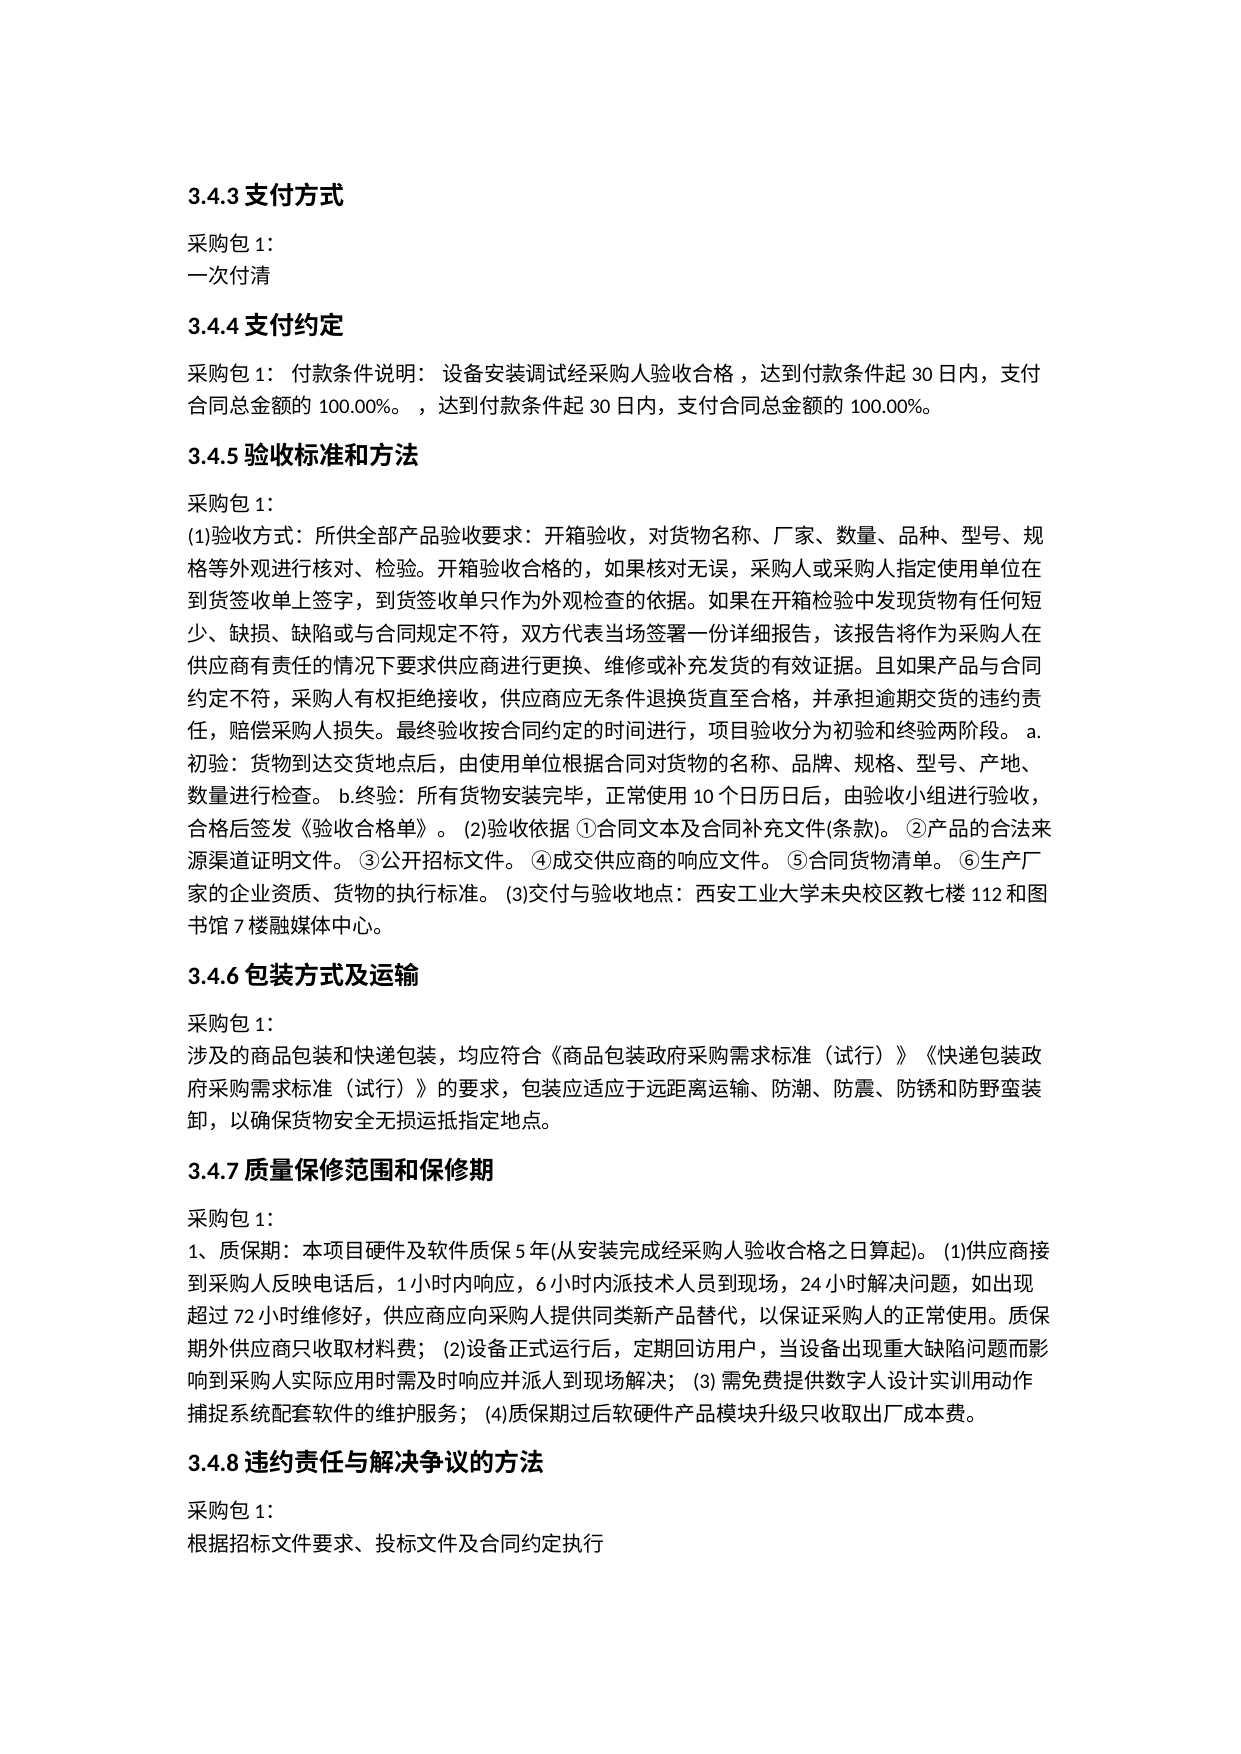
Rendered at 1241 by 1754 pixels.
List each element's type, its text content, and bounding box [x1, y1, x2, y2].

text 根据招标文件要求、投标文件及合同约定执行 [187, 1527, 1053, 1559]
text 3.4.7质量保修范围和保修期 [187, 1137, 1053, 1202]
text 3.4.3支付方式 [187, 162, 1053, 227]
text 采购包1： [187, 1007, 1053, 1039]
text 采购包1： [187, 1202, 1053, 1234]
text 涉及的商品包装和快递包装，均应符合《商品包装政府采购需求标准（试行）》《快递包装政府采购需求标准（试行）》的要求，包装应适应于远距离运输、防潮、防震、防锈和防野蛮装卸，以确保货物安全无损运抵指定地点。 [187, 1039, 1053, 1137]
text 3.4.4支付约定 [187, 292, 1053, 357]
text 3.4.5验收标准和方法 [187, 422, 1053, 487]
text 3.4.8违约责任与解决争议的方法 [187, 1429, 1053, 1494]
text 采购包1： 付款条件说明： 设备安装调试经采购人验收合格 ，达到付款条件起 30 日内，支付合同总金额的 100.00%。 ，达到付款条件起 30 日内，支付合同总金额的 100.00%。 [187, 357, 1053, 422]
text (1)验收方式：所供全部产品验收要求：开箱验收，对货物名称、厂家、数量、品种、型号、规格等外观进行核对、检验。开箱验收合格的，如果核对无误，采购人或采购人指定使用单位在到货签收单上签字，到货签收单只作为外观检查的依据。如果在开箱检验中发现货物有任何短少、缺损、缺陷或与合同规定不符，双方代表当场签署一份详细报告，该报告将作为采购人在供应商有责任的情况下要求供应商进行更换、维修或补充发货的有效证据。且如果产品与合同约定不符，采购人有权拒绝接收，供应商应无条件退换货直至合格，并承担逾期交货的违约责任，赔偿采购人损失。最终验收按合同约定的时间进行，项目验收分为初验和终验两阶段。 a.初验：货物到达交货地点后，由使用单位根据合同对货物的名称、品牌、规格、型号、产地、数量进行检查。 b.终验：所有货物安装完毕，正常使用10个日历日后，由验收小组进行验收，合格后签发《验收合格单》。 (2)验收依据 ①合同文本及合同补充文件(条款)。 ②产品的合法来源渠道证明文件。 ③公开招标文件。 ④成交供应商的响应文件。 ⑤合同货物清单。 ⑥生产厂家的企业资质、货物的执行标准。 (3)交付与验收地点：西安工业大学未央校区教七楼112和图书馆7楼融媒体中心。 [187, 519, 1053, 942]
text 1、质保期：本项目硬件及软件质保5年(从安装完成经采购人验收合格之日算起)。 (1)供应商接到采购人反映电话后，1小时内响应，6小时内派技术人员到现场，24小时解决问题，如出现超过72小时维修好，供应商应向采购人提供同类新产品替代，以保证采购人的正常使用。质保期外供应商只收取材料费； (2)设备正式运行后，定期回访用户，当设备出现重大缺陷问题而影响到采购人实际应用时需及时响应并派人到现场解决； (3) 需免费提供数字人设计实训用动作捕捉系统配套软件的维护服务； (4)质保期过后软硬件产品模块升级只收取出厂成本费。 [187, 1234, 1053, 1429]
text 采购包1： [187, 227, 1053, 259]
text 一次付清 [187, 259, 1053, 292]
text 采购包1： [187, 1494, 1053, 1527]
text 采购包1： [187, 487, 1053, 519]
text 3.4.6包装方式及运输 [187, 942, 1053, 1007]
